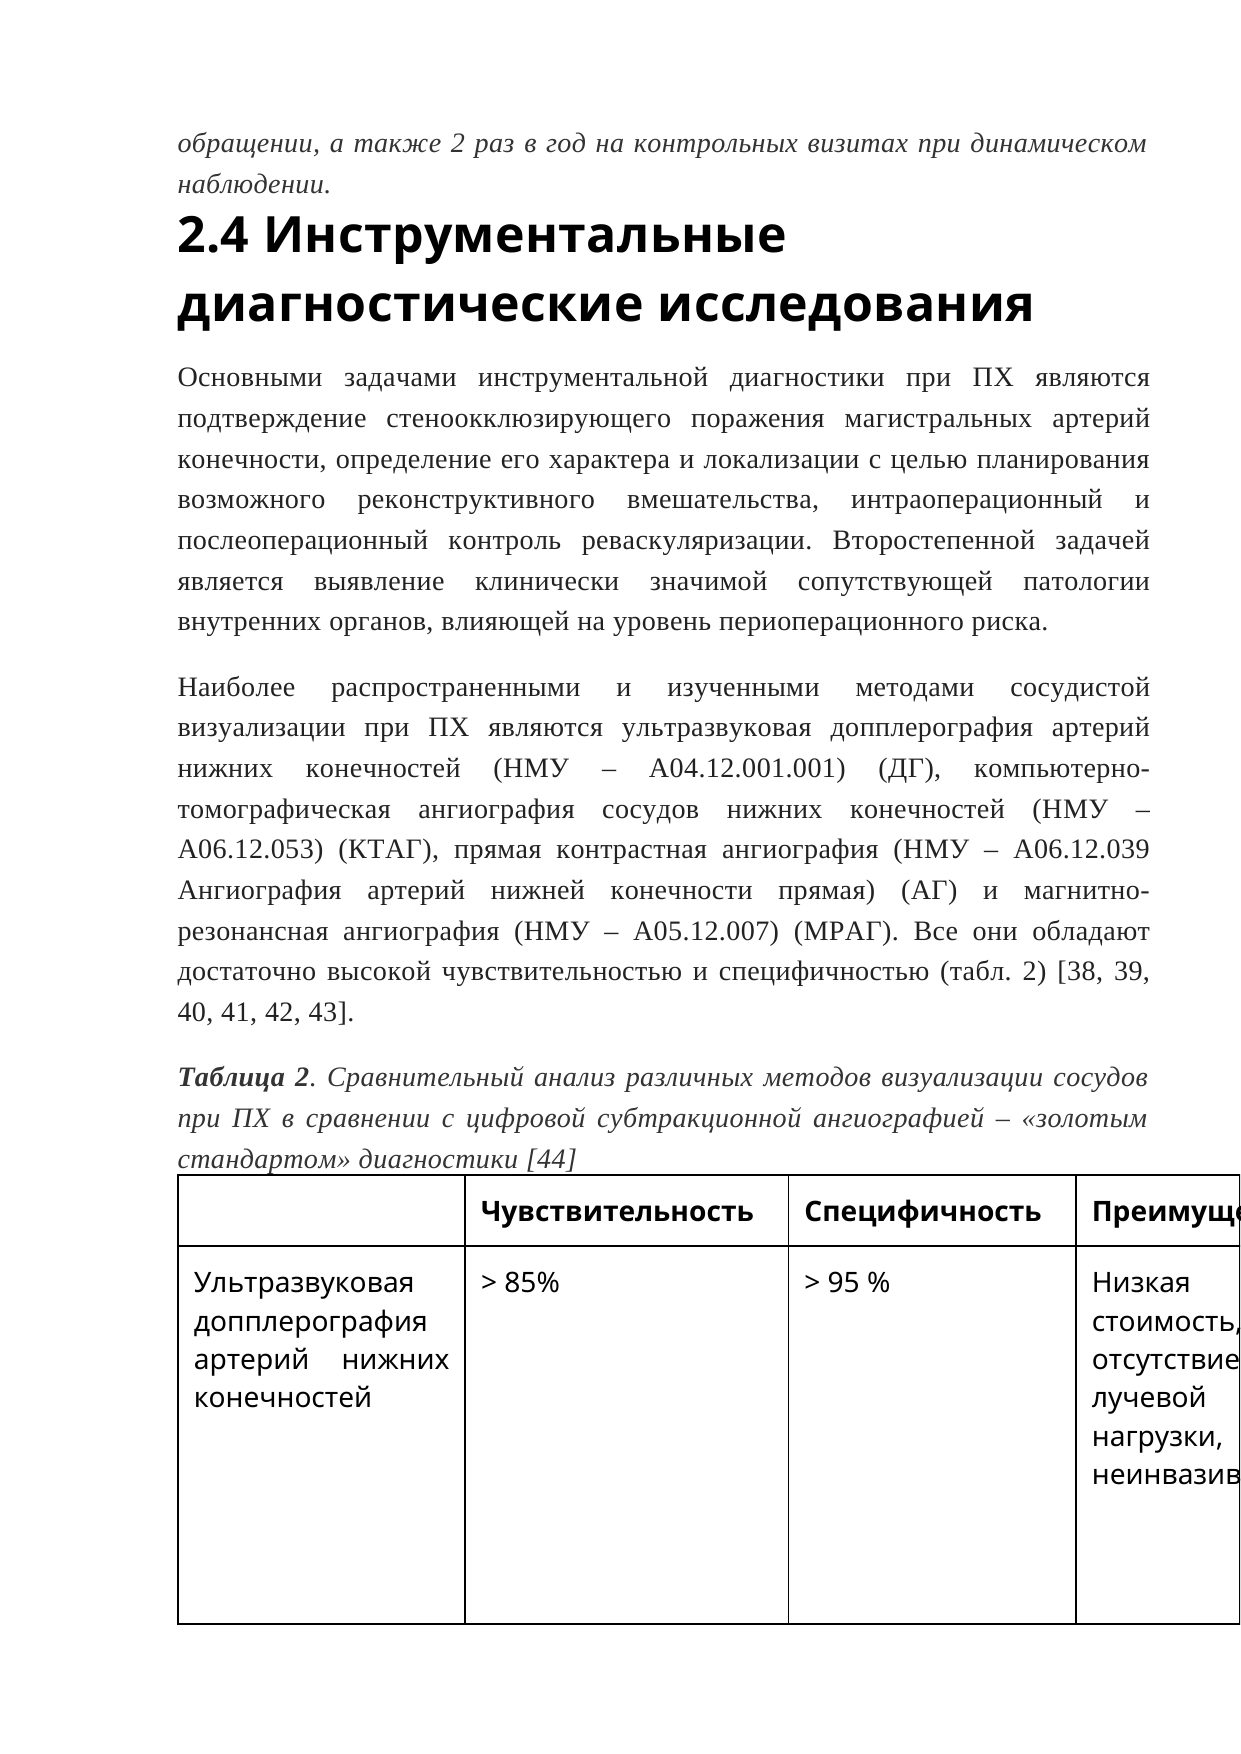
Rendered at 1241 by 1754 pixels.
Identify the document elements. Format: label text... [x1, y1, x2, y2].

table_header Преимущества [1077, 1176, 1239, 1245]
text Таблица 2. Сравнительный анализ различных методов визуализации сосудов при ПХ в сравнении с цифровой субтракционной ангиографией – «золотым стандартом» диагностики [44] [177, 1052, 1152, 1174]
table_header Специфичность [789, 1176, 1075, 1245]
table_cell > 85% [466, 1247, 788, 1623]
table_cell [179, 1247, 464, 1623]
text 2.4 Инструментальные диагностические исследования [177, 199, 1152, 336]
text Наиболее распространенными и изученными методами сосудистой визуализации при ПХ являются ультразвуковая допплерография артерий нижних конечностей (НМУ – A04.12.001.001) (ДГ), компьютерно-томографическая ангиография сосудов нижних конечностей (НМУ – A06.12.053) (КТАГ), прямая контрастная ангиография (НМУ – A06.12.039 Ангиография артерий нижней конечности прямая) (АГ) и магнитно-резонансная ангиография (НМУ – A05.12.007) (МРАГ). Все они обладают достаточно высокой чувствительностью и специфичностью (табл. 2) [38, 39, 40, 41, 42, 43]. [177, 662, 1152, 1027]
text Основными задачами инструментальной диагностики при ПХ являются подтверждение стеноокклюзирующего поражения магистральных артерий конечности, определение его характера и локализации с целью планирования возможного реконструктивного вмешательства, интраоперационный и послеоперационный контроль реваскуляризации. Второстепенной задачей является выявление клинически значимой сопутствующей патологии внутренних органов, влияющей на уровень периоперационного риска. [177, 352, 1152, 637]
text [177, 118, 1152, 199]
table_header [179, 1176, 464, 1245]
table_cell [1077, 1247, 1239, 1623]
table_header Чувствительность [466, 1176, 788, 1245]
table_cell > 95 % [789, 1247, 1075, 1623]
